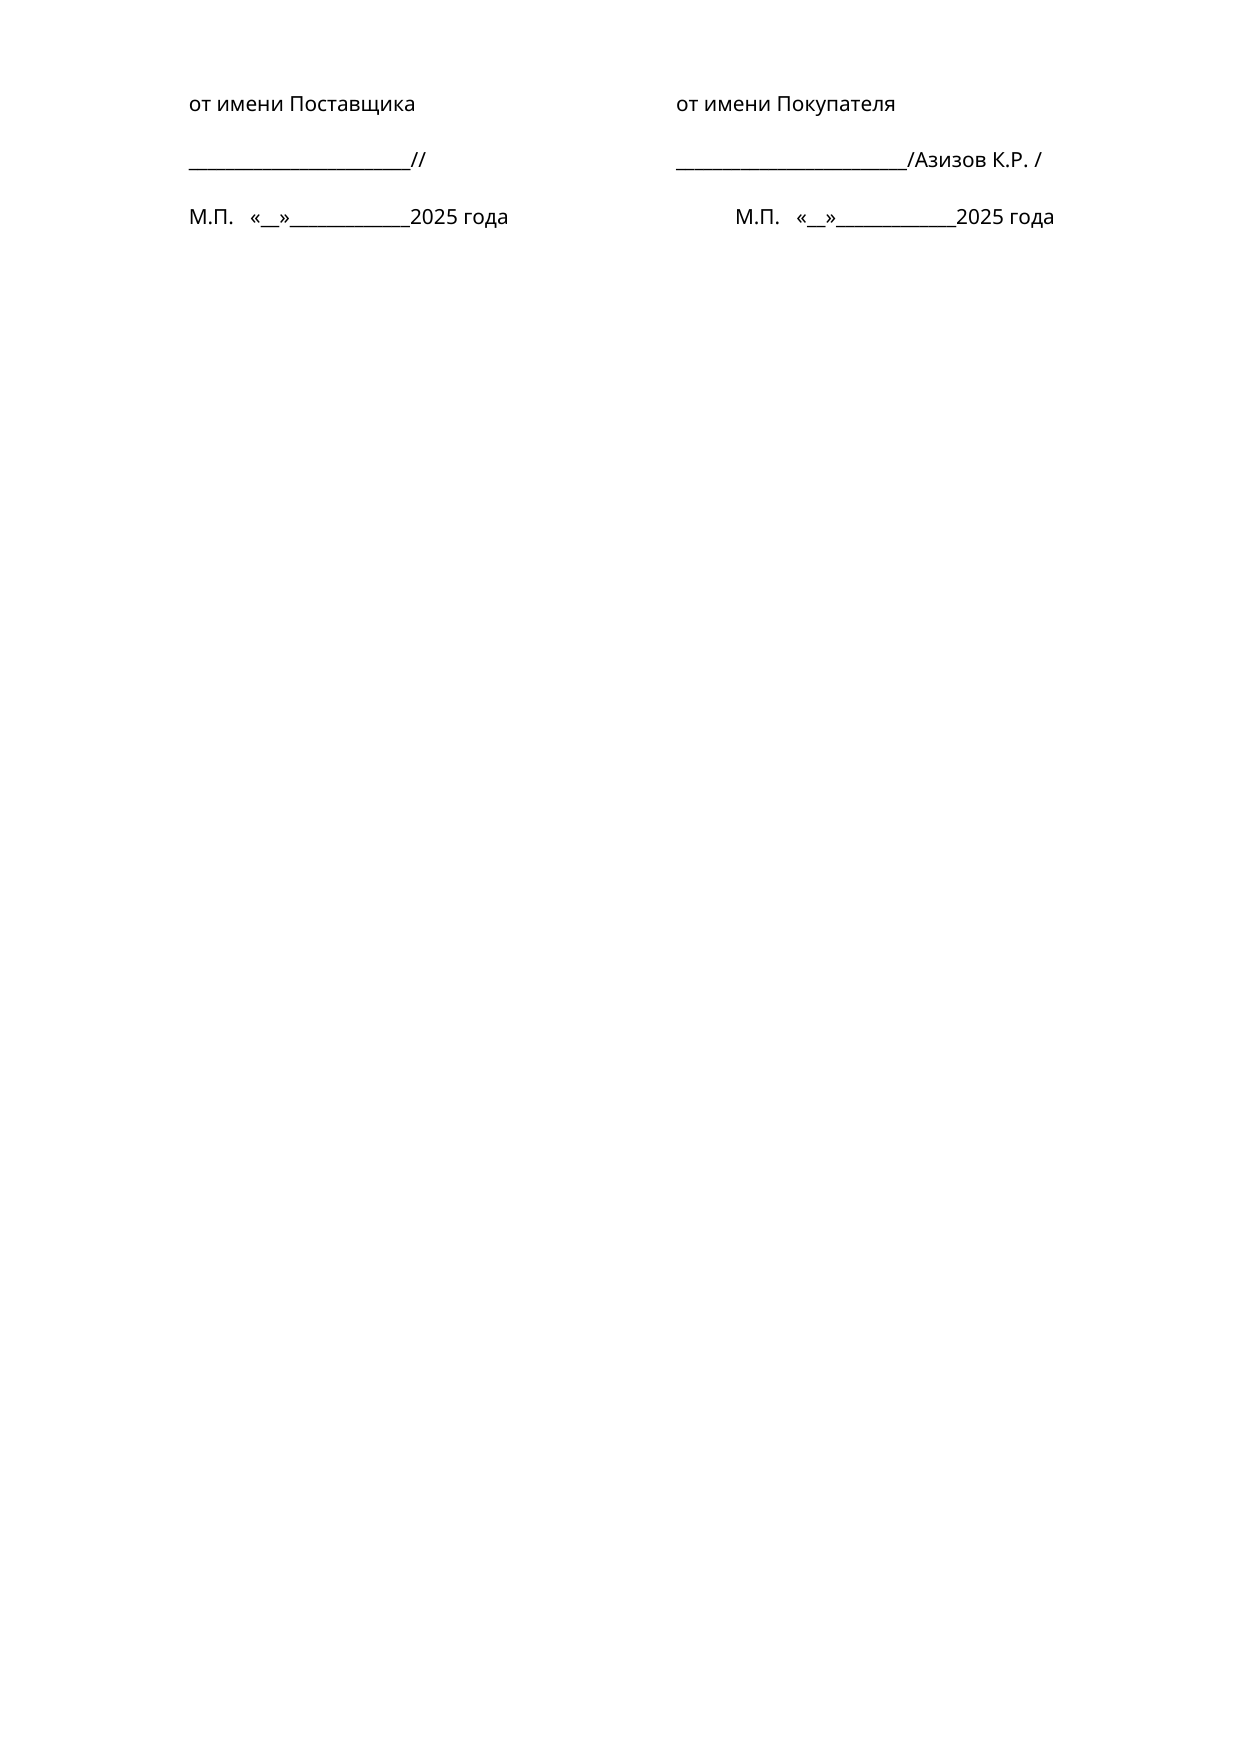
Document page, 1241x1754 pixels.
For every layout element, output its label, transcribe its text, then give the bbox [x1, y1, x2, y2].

table_cell ________________________// М.П. «__»_____________2025 года [177, 117, 664, 231]
table_header от имени Поставщика [177, 89, 664, 117]
table_cell _________________________/Азизов К.Р. / М.П. «__»_____________2025 года [665, 117, 1196, 231]
table_header от имени Покупателя [665, 89, 1196, 117]
